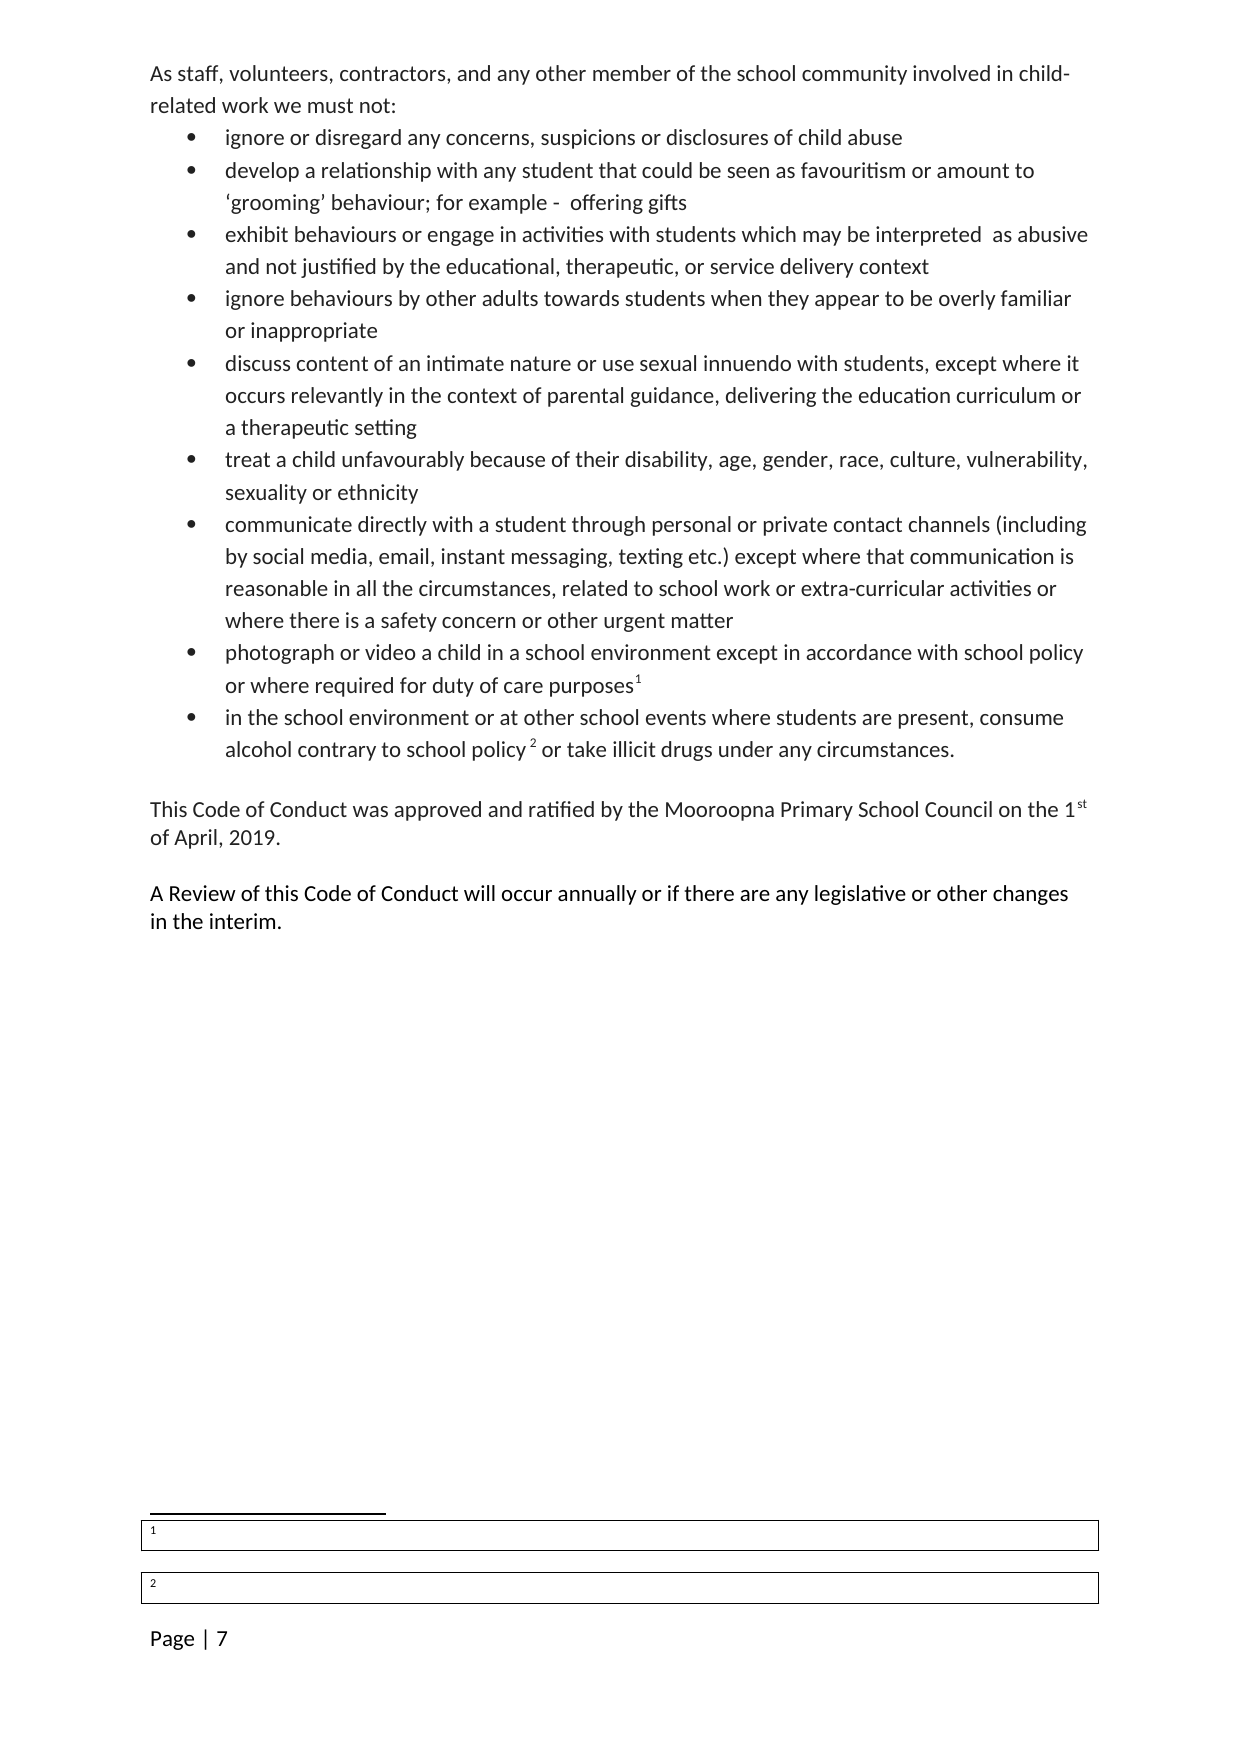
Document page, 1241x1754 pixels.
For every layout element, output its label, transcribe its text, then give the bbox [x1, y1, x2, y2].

text As staff, volunteers, contractors, and any other member of the school community involved in child-related work we must not: [150, 59, 1090, 119]
list exhibit behaviours or engage in activities with students which may be interpreted as abusive and not justified by the educational, therapeutic, or service delivery context [187, 220, 1090, 280]
list in the school environment or at other school events where students are present, consume alcohol contrary to school policy or take illicit drugs under any circumstances. [187, 703, 1090, 763]
list photograph or video a child in a school environment except in accordance with school policy or where required for duty of care purposes [187, 638, 1090, 699]
list communicate directly with a student through personal or private contact channels (including by social media, email, instant messaging, texting etc.) except where that communication is reasonable in all the circumstances, related to school work or extra-curricular activities or where there is a safety concern or other urgent matter [187, 510, 1090, 634]
list ignore or disregard any concerns, suspicions or disclosures of child abuse [187, 123, 1090, 152]
text This Code of Conduct was approved and ratified by the Mooroopna Primary School Council on the 1st of April, 2019. [150, 795, 1090, 851]
text A Review of this Code of Conduct will occur annually or if there are any legislative or other changes in the interim. [150, 879, 1090, 935]
list treat a child unfavourably because of their disability, age, gender, race, culture, vulnerability, sexuality or ethnicity [187, 445, 1090, 506]
list develop a relationship with any student that could be seen as favouritism or amount to ‘grooming’ behaviour; for example - offering gifts [187, 156, 1090, 216]
list ignore behaviours by other adults towards students when they appear to be overly familiar or inappropriate [187, 284, 1090, 345]
list discuss content of an intimate nature or use sexual innuendo with students, except where it occurs relevantly in the context of parental guidance, delivering the education curriculum or a therapeutic setting [187, 349, 1090, 441]
